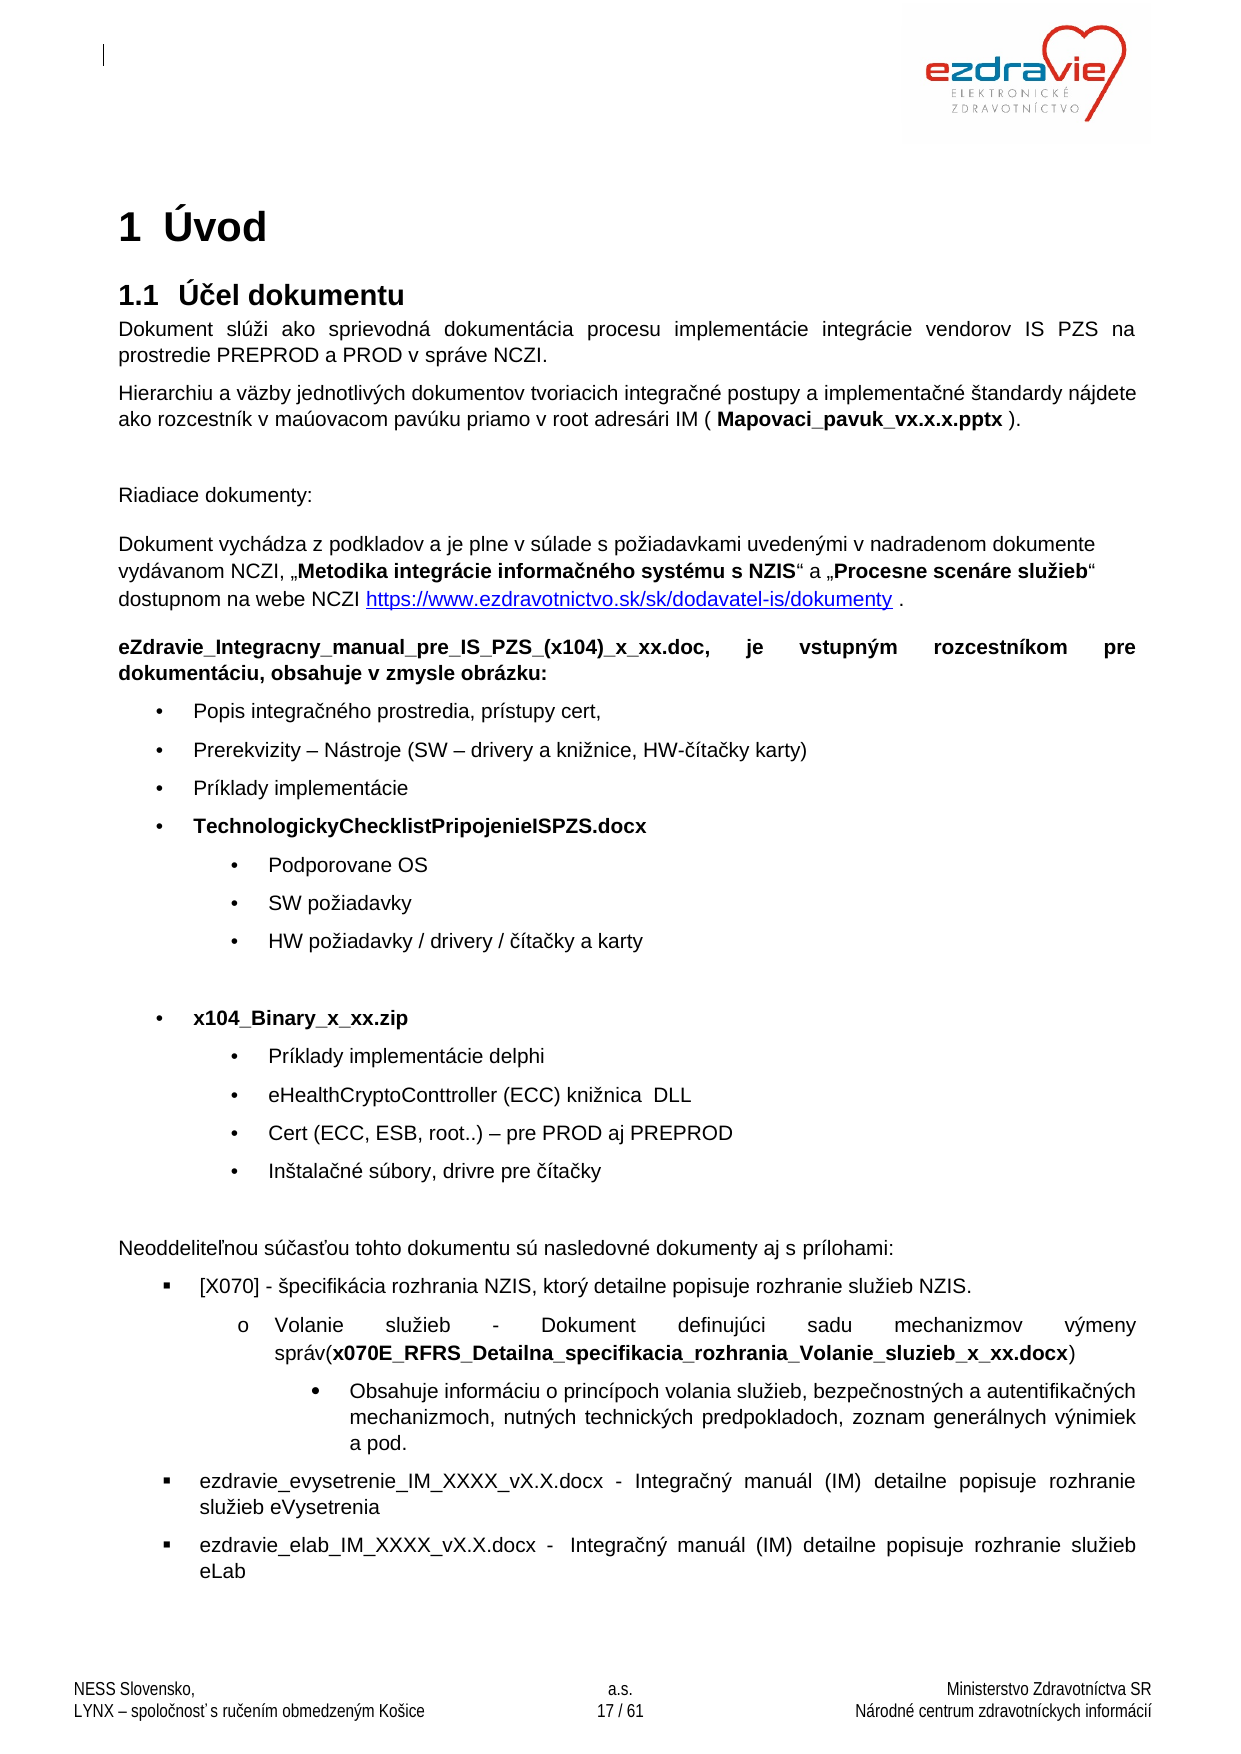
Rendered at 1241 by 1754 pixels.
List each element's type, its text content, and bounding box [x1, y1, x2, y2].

list Prerekvizity – Nástroje (SW – drivery a knižnice, HW-čítačky karty) [156, 737, 1137, 761]
list Inštalačné súbory, drivre pre čítačky [231, 1159, 1137, 1183]
list HW požiadavky / drivery / čítačky a karty [231, 929, 1137, 953]
list [X070] - špecifikácia rozhrania NZIS, ktorý detailne popisuje rozhranie služieb NZIS. [162, 1274, 1137, 1298]
list Podporovane OS [231, 852, 1137, 876]
list Príklady implementácie delphi [231, 1044, 1137, 1068]
list Volanie služieb - Dokument definujúci sadu mechanizmov výmeny správ(x070E_RFRS_Detailna_specifikacia_rozhrania_Volanie_sluzieb_x_xx.docx) [237, 1313, 1137, 1364]
text Dokument vychádza z podkladov a je plne v súlade s požiadavkami uvedenými v nadradenom dokumente vydávanom NCZI, „Metodika integrácie informačného systému s NZIS“ a „Procesne scenáre služieb“ dostupnom na webe NCZI https://www.ezdravotnictvo.sk/sk/dodavatel-is/dokumenty . [118, 532, 1137, 611]
text Hierarchiu a väzby jednotlivých dokumentov tvoriacich integračné postupy a implementačné štandardy nájdete ako rozcestník v maúovacom pavúku priamo v root adresári IM ( Mapovaci_pavuk_vx.x.x.pptx ). [118, 381, 1137, 431]
subtitle Účel dokumentu [118, 278, 1137, 312]
list Príklady implementácie [156, 776, 1137, 800]
list Obsahuje informáciu o princípoch volania služieb, bezpečnostných a autentifikačných mechanizmoch, nutných technických predpokladoch, zoznam generálnych výnimiek a pod. [312, 1379, 1137, 1454]
list x104_Binary_x_xx.zip [156, 1006, 1137, 1030]
list Cert (ECC, ESB, root..) – pre PROD aj PREPROD [231, 1121, 1137, 1145]
text eZdravie_Integracny_manual_pre_IS_PZS_(x104)_x_xx.doc, je vstupným rozcestníkom pre dokumentáciu, obsahuje v zmysle obrázku: [118, 635, 1137, 685]
list SW požiadavky [231, 891, 1137, 915]
picture [899, 3, 1152, 144]
list ezdravie_elab_IM_XXXX_vX.X.docx - Integračný manuál (IM) detailne popisuje rozhranie služieb eLab [162, 1533, 1137, 1583]
text Riadiace dokumenty: [118, 483, 1137, 507]
list ezdravie_evysetrenie_IM_XXXX_vX.X.docx - Integračný manuál (IM) detailne popisuje rozhranie služieb eVysetrenia [162, 1469, 1137, 1519]
subtitle Úvod [118, 202, 1137, 250]
list TechnologickyChecklistPripojenieISPZS.docx [156, 814, 1137, 838]
text Neoddeliteľnou súčasťou tohto dokumentu sú nasledovné dokumenty aj s prílohami: [118, 1236, 1137, 1260]
text Dokument slúži ako sprievodná dokumentácia procesu implementácie integrácie vendorov IS PZS na prostredie PREPROD a PROD v správe NCZI. [118, 317, 1137, 366]
list Popis integračného prostredia, prístupy cert, [156, 699, 1137, 723]
list eHealthCryptoConttroller (ECC) knižnica DLL [231, 1082, 1137, 1106]
